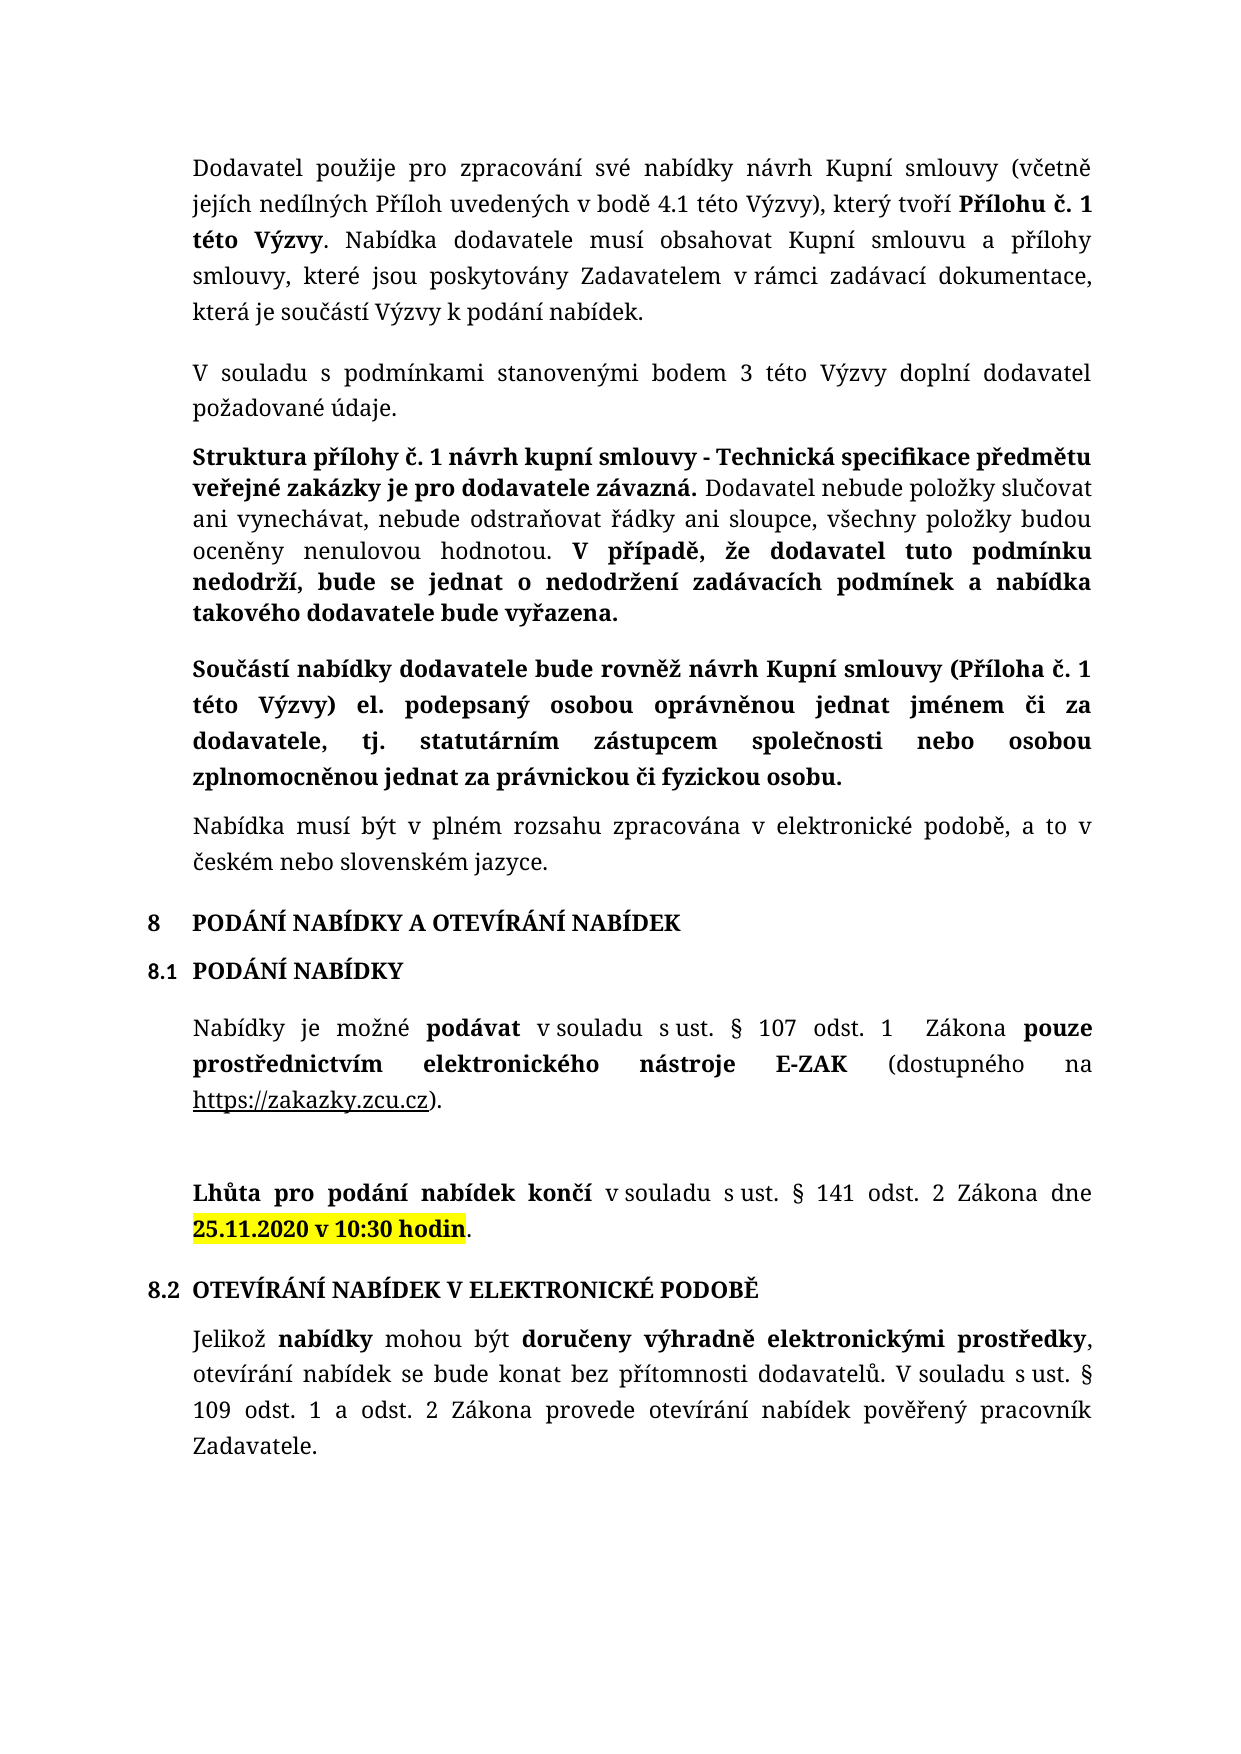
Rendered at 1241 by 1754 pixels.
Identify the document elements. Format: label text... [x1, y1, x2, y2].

text 8.1 PODÁNÍ NABÍDKY [148, 955, 1093, 986]
text Jelikož nabídky mohou být doručeny výhradně elektronickými prostředky, otevírání nabídek se bude konat bez přítomnosti dodavatelů. V souladu s ust. § 109 odst. 1 a odst. 2 Zákona provede otevírání nabídek pověřený pracovník Zadavatele. [193, 1322, 1093, 1462]
text Lhůta pro podání nabídek končí v souladu s ust. § 141 odst. 2 Zákona dne 25.11.2020 v 10:30 hodin. [193, 1177, 1093, 1244]
subtitle 8 PODÁNÍ NABÍDKY A OTEVÍRÁNÍ NABÍDEK [147, 906, 1093, 938]
text Nabídky je možné podávat v souladu s ust. § 107 odst. 1 Zákona pouze prostřednictvím elektronického nástroje E-ZAK (dostupného na https://zakazky.zcu.cz). [193, 1012, 1093, 1115]
text Dodavatel použije pro zpracování své nabídky návrh Kupní smlouvy (včetně jejích nedílných Příloh uvedených v bodě 4.1 této Výzvy), který tvoří Přílohu č. 1 této Výzvy. Nabídka dodavatele musí obsahovat Kupní smlouvu a přílohy smlouvy, které jsou poskytovány Zadavatelem v rámci zadávací dokumentace, která je součástí Výzvy k podání nabídek. [192, 152, 1093, 327]
text V souladu s podmínkami stanovenými bodem 3 této Výzvy doplní dodavatel požadované údaje. [192, 356, 1093, 424]
text Struktura přílohy č. 1 návrh kupní smlouvy - Technická specifikace předmětu veřejné zakázky je pro dodavatele závazná. Dodavatel nebude položky slučovat ani vynechávat, nebude odstraňovat řádky ani sloupce, všechny položky budou oceněny nenulovou hodnotou. V případě, že dodavatel tuto podmínku nedodrží, bude se jednat o nedodržení zadávacích podmínek a nabídka takového dodavatele bude vyřazena. [192, 441, 1093, 628]
text Nabídka musí být v plném rozsahu zpracována v elektronické podobě, a to v českém nebo slovenském jazyce. [193, 809, 1093, 877]
text Součástí nabídky dodavatele bude rovněž návrh Kupní smlouvy (Příloha č. 1 této Výzvy) el. podepsaný osobou oprávněnou jednat jménem či za dodavatele, tj. statutárním zástupcem společnosti nebo osobou zplnomocněnou jednat za právnickou či fyzickou osobu. [192, 653, 1093, 792]
subtitle 8.2 OTEVÍRÁNÍ NABÍDEK V ELEKTRONICKÉ PODOBĚ [148, 1274, 1093, 1305]
